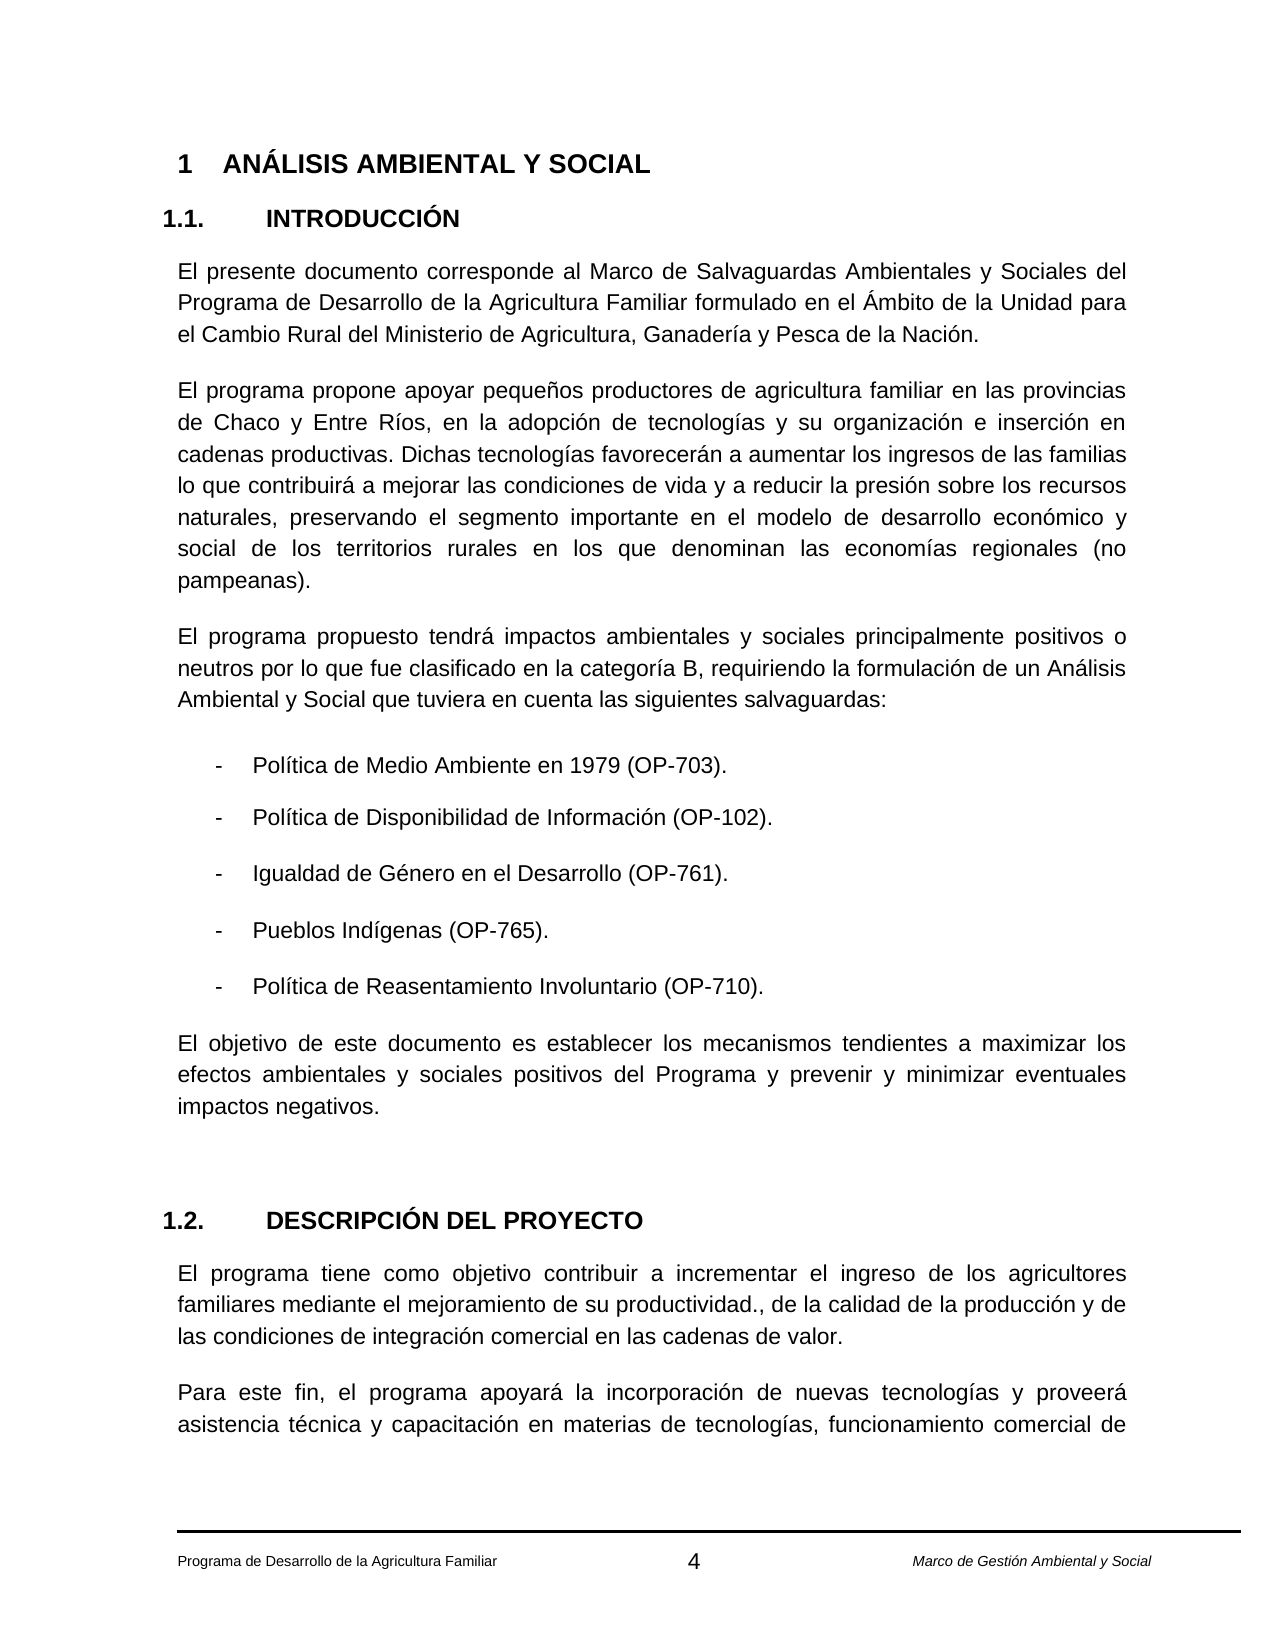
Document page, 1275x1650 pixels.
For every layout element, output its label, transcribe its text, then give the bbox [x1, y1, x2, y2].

subtitle INTRODUCCIÓN [162, 204, 1127, 233]
list Política de Reasentamiento Involuntario (OP-710). [215, 973, 1127, 999]
subtitle DESCRIPCIÓN DEL PROYECTO [162, 1206, 1127, 1235]
text El programa propuesto tendrá impactos ambientales y sociales principalmente positivos o neutros por lo que fue clasificado en la categoría B, requiriendo la formulación de un Análisis Ambiental y Social que tuviera en cuenta las siguientes salvaguardas: [177, 623, 1127, 713]
text El programa tiene como objetivo contribuir a incrementar el ingreso de los agricultores familiares mediante el mejoramiento de su productividad., de la calidad de la producción y de las condiciones de integración comercial en las cadenas de valor. [177, 1260, 1127, 1349]
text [177, 1379, 1127, 1437]
list Igualdad de Género en el Desarrollo (OP-761). [215, 860, 1127, 886]
list Política de Medio Ambiente en 1979 (OP-703). [215, 752, 1127, 778]
list Política de Disponibilidad de Información (OP-102). [215, 803, 1127, 830]
text El programa propone apoyar pequeños productores de agricultura familiar en las provincias de Chaco y Entre Ríos, en la adopción de tecnologías y su organización e inserción en cadenas productivas. Dichas tecnologías favorecerán a aumentar los ingresos de las familias lo que contribuirá a mejorar las condiciones de vida y a reducir la presión sobre los recursos naturales, preservando el segmento importante en el modelo de desarrollo económico y social de los territorios rurales en los que denominan las economías regionales (no pampeanas). [177, 377, 1127, 593]
text El presente documento corresponde al Marco de Salvaguardas Ambientales y Sociales del Programa de Desarrollo de la Agricultura Familiar formulado en el Ámbito de la Unidad para el Cambio Rural del Ministerio de Agricultura, Ganadería y Pesca de la Nación. [177, 258, 1127, 347]
subtitle ANÁLISIS AMBIENTAL Y SOCIAL [177, 148, 1127, 179]
text El objetivo de este documento es establecer los mecanismos tendientes a maximizar los efectos ambientales y sociales positivos del Programa y prevenir y minimizar eventuales impactos negativos. [177, 1030, 1127, 1119]
list Pueblos Indígenas (OP-765). [215, 917, 1127, 943]
